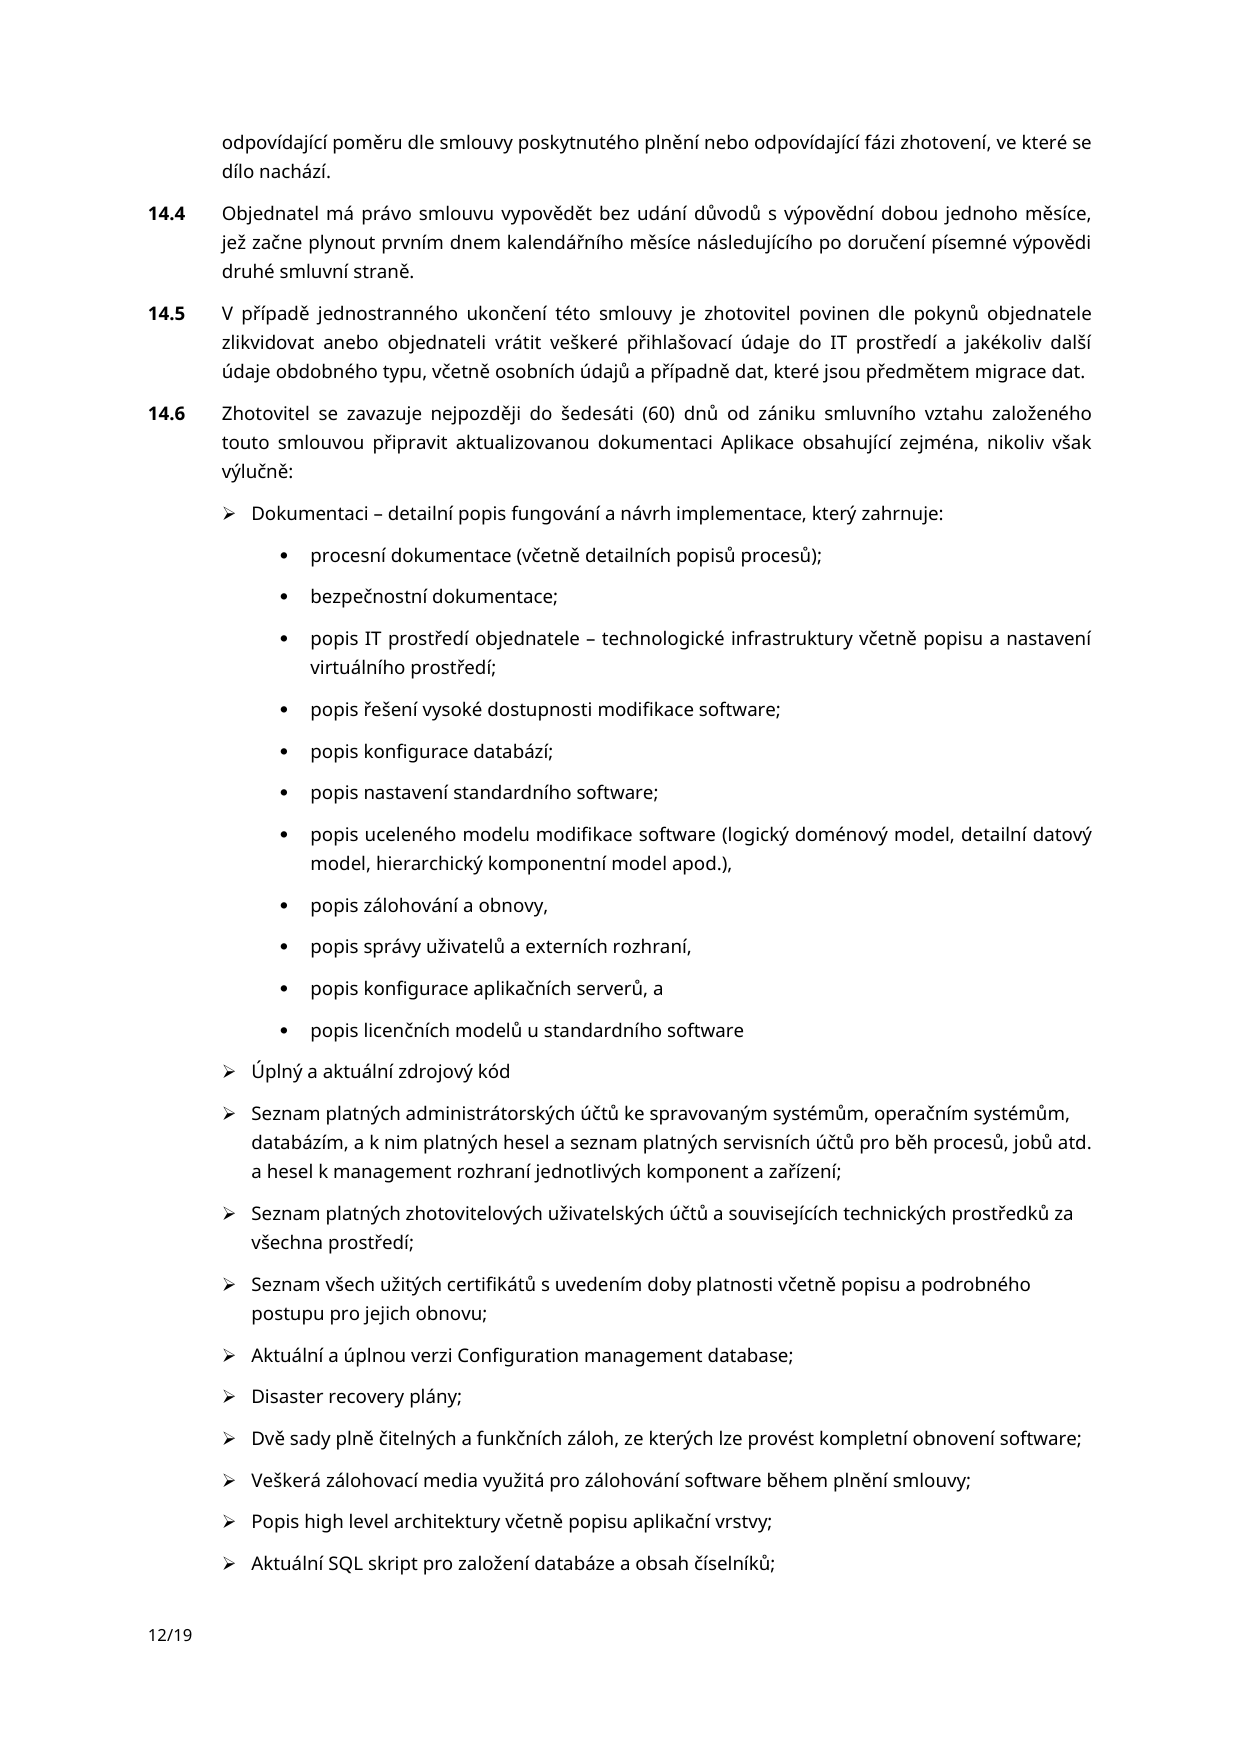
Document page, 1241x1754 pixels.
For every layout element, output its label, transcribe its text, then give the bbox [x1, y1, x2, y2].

text  popis nastavení standardního software; [281, 776, 1092, 806]
list Seznam všech užitých certifikátů s uvedením doby platnosti včetně popisu a podrobného postupu pro jejich obnovu; [222, 1268, 1092, 1326]
list Dvě sady plně čitelných a funkčních záloh, ze kterých lze provést kompletní obnovení software; [222, 1422, 1092, 1451]
list Aktuální a úplnou verzi Configuration management database; [222, 1339, 1092, 1368]
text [148, 126, 1092, 185]
text  popis konfigurace aplikačních serverů, a [281, 972, 1092, 1001]
list Popis high level architektury včetně popisu aplikační vrstvy; [222, 1506, 1092, 1535]
list Seznam platných zhotovitelových uživatelských účtů a souvisejících technických prostředků za všechna prostředí; [222, 1197, 1092, 1256]
text  popis správy uživatelů a externích rozhraní, [281, 931, 1092, 960]
list Dokumentaci – detailní popis fungování a návrh implementace, který zahrnuje: [222, 497, 1092, 526]
list Úplný a aktuální zdrojový kód [222, 1056, 1092, 1085]
list Seznam platných administrátorských účtů ke spravovaným systémům, operačním systémům, databázím, a k nim platných hesel a seznam platných servisních účtů pro běh procesů, jobů atd. a hesel k management rozhraní jednotlivých komponent a zařízení; [222, 1097, 1092, 1185]
list Veškerá zálohovací media využitá pro zálohování software během plnění smlouvy; [222, 1464, 1092, 1493]
text 14.6 Zhotovitel se zavazuje nejpozději do šedesáti (60) dnů od zániku smluvního vztahu založeného touto smlouvou připravit aktualizovanou dokumentaci Aplikace obsahující zejména, nikoliv však výlučně: [148, 397, 1092, 485]
text 14.5 V případě jednostranného ukončení této smlouvy je zhotovitel povinen dle pokynů objednatele zlikvidovat anebo objednateli vrátit veškeré přihlašovací údaje do IT prostředí a jakékoliv další údaje obdobného typu, včetně osobních údajů a případně dat, které jsou předmětem migrace dat. [148, 297, 1092, 385]
text  procesní dokumentace (včetně detailních popisů procesů); [281, 539, 1092, 568]
list Disaster recovery plány; [222, 1381, 1092, 1410]
text  popis konfigurace databází; [281, 735, 1092, 764]
text  bezpečnostní dokumentace; [281, 581, 1092, 610]
text  popis uceleného modelu modifikace software (logický doménový model, detailní datový model, hierarchický komponentní model apod.), [281, 818, 1092, 876]
text  popis zálohování a obnovy, [281, 889, 1092, 918]
list Aktuální SQL skript pro založení databáze a obsah číselníků; [222, 1547, 1092, 1576]
text  popis licenčních modelů u standardního software [281, 1014, 1092, 1043]
text  popis IT prostředí objednatele – technologické infrastruktury včetně popisu a nastavení virtuálního prostředí; [281, 622, 1092, 681]
text 14.4 Objednatel má právo smlouvu vypovědět bez udání důvodů s výpovědní dobou jednoho měsíce, jež začne plynout prvním dnem kalendářního měsíce následujícího po doručení písemné výpovědi druhé smluvní straně. [148, 197, 1092, 285]
text  popis řešení vysoké dostupnosti modifikace software; [281, 693, 1092, 722]
